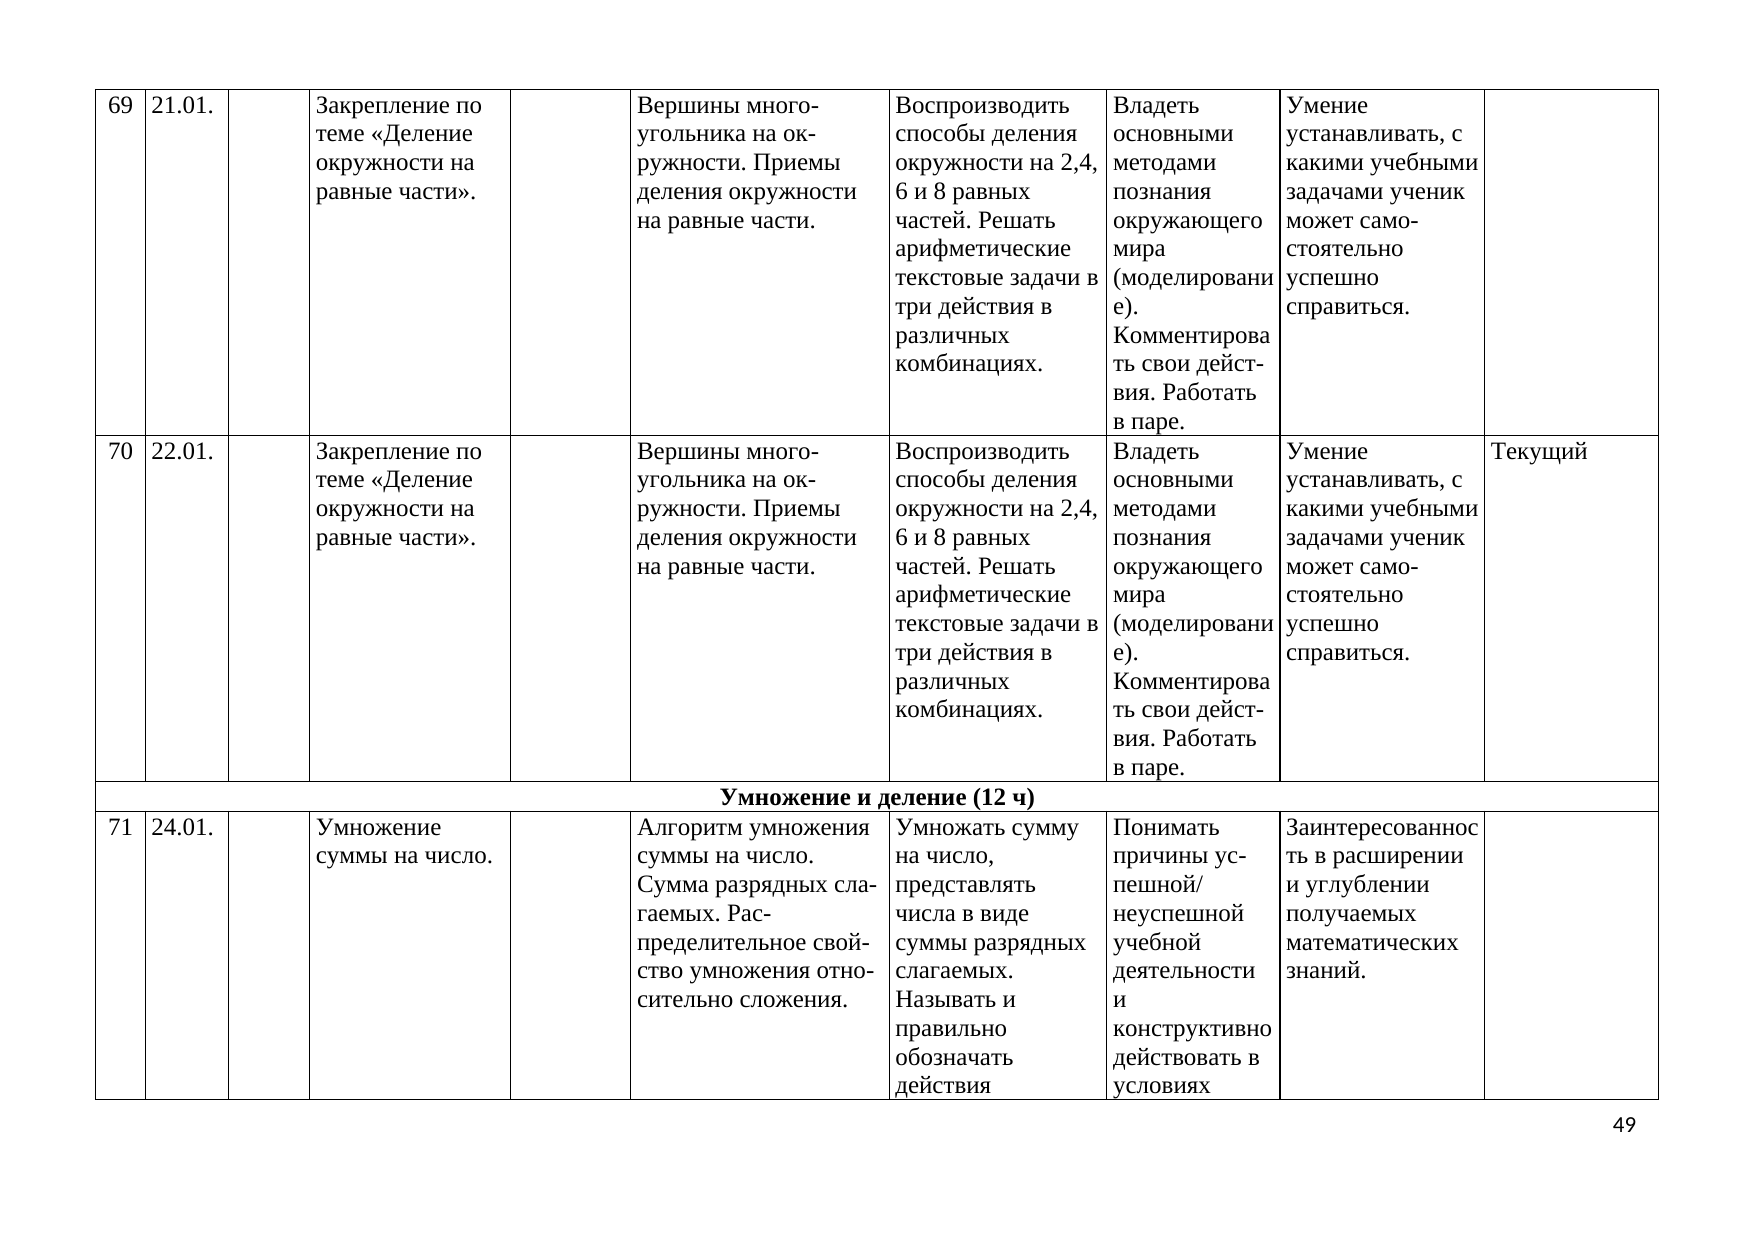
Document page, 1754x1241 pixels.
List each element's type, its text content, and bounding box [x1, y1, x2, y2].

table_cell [1107, 812, 1279, 1099]
table_cell 21.01. [146, 90, 228, 435]
table_cell Владеть основными методами познания окружающего мира (моделирование). Комментировать свои действия. Работать в паре. [1107, 90, 1279, 435]
table_cell Воспроизводить способы деления окружности на 2,4, 6 и 8 равных частей. Решать арифметические текстовые задачи в три действия в различных комбинациях. [890, 436, 1106, 781]
table_cell 24.01. [146, 812, 228, 1099]
table_cell [1485, 90, 1658, 435]
table_cell Воспроизводить способы деления окружности на 2,4, 6 и 8 равных частей. Решать арифметические текстовые задачи в три действия в различных комбинациях. [890, 90, 1106, 435]
table_cell Умение устанавливать, с какими учебными задачами ученик может самостоятельно успешно справиться. [1281, 436, 1484, 781]
table_cell [511, 812, 630, 1099]
table_cell 70 [96, 436, 145, 781]
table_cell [631, 812, 889, 1099]
table_cell [229, 812, 309, 1099]
table_cell Закрепление по теме «Деление окружности на равные части». [310, 436, 510, 781]
table_cell [1485, 812, 1658, 1099]
table_cell Закрепление по теме «Деление окружности на равные части». [310, 90, 510, 435]
table_cell Вершины многоугольника на окружности. Приемы деления окружности на равные части. [631, 90, 889, 435]
table_cell Умение устанавливать, с какими учебными задачами ученик может самостоятельно успешно справиться. [1281, 90, 1484, 435]
table_cell 71 [96, 812, 145, 1099]
table_cell [229, 436, 309, 781]
table_cell [511, 436, 630, 781]
table_cell Владеть основными методами познания окружающего мира (моделирование). Комментировать свои действия. Работать в паре. [1107, 436, 1279, 781]
table_cell 22.01. [146, 436, 228, 781]
table_cell Текущий [1485, 436, 1658, 781]
table_cell [229, 90, 309, 435]
table_cell [511, 90, 630, 435]
table_cell 69 [96, 90, 145, 435]
table_cell Умножение и деление (12 ч) [96, 782, 1658, 811]
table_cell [1281, 812, 1484, 1099]
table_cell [890, 812, 1106, 1099]
table_cell Вершины многоугольника на окружности. Приемы деления окружности на равные части. [631, 436, 889, 781]
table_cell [310, 812, 510, 1099]
